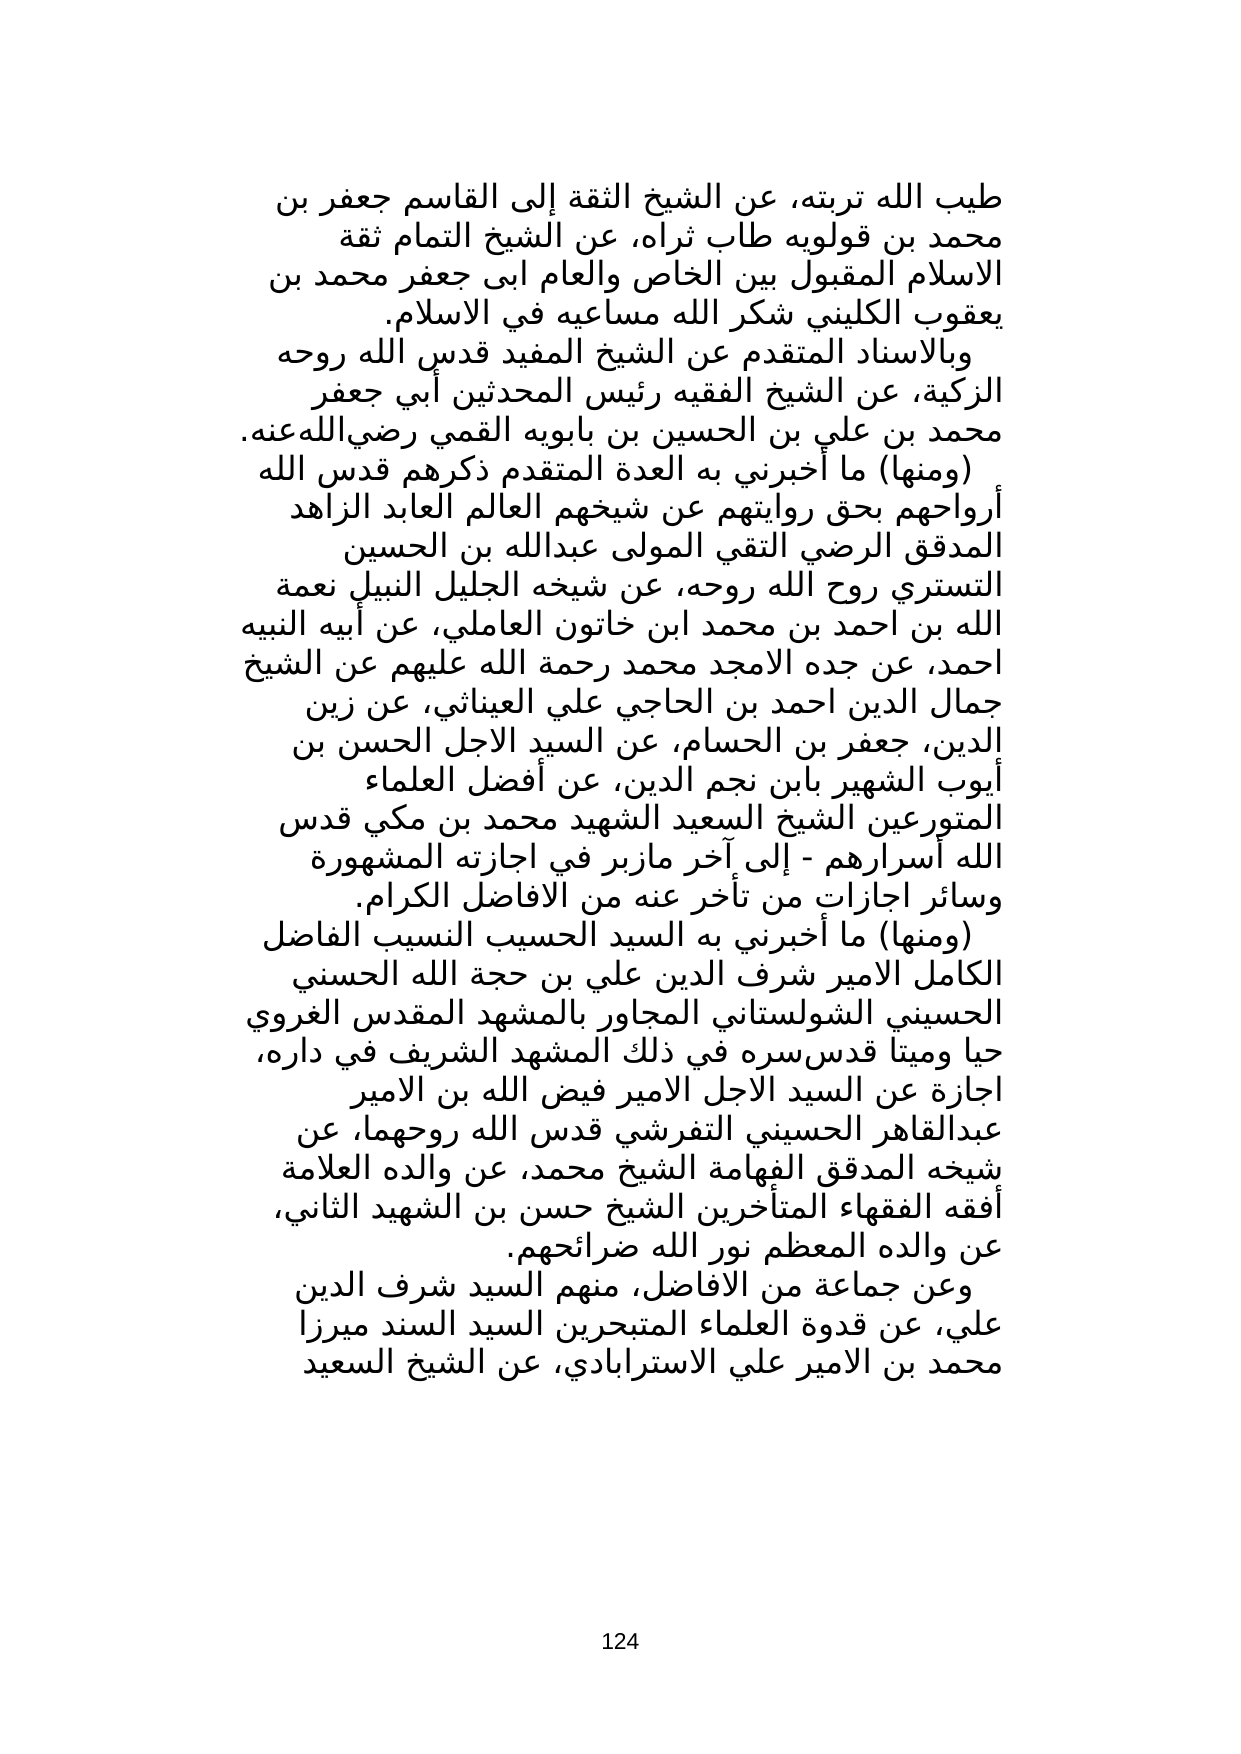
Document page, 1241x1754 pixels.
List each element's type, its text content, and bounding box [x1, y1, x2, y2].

text وبالاسناد المتقدم عن الشيخ المفيد قدس الله روحه الزكية، عن الشيخ الفقيه رئيس المحدثين أبي جعفر محمد بن علي بن الحسين بن بابويه القمي رضي‌الله‌عنه. [236, 333, 1004, 449]
text وعن جماعة من الافاضل، منهم السيد شرف الدين علي، عن قدوة العلماء المتبحرين السيد السند ميرزا محمد بن الامير علي الاسترابادي، عن الشيخ السعيد [236, 1265, 1004, 1382]
text (ومنها) ما أخبرني به السيد الحسيب النسيب الفاضل الكامل الامير شرف الدين علي بن حجة الله الحسني الحسيني الشولستاني المجاور بالمشهد المقدس الغروي حيا وميتا قدس‌سره في ذلك المشهد الشريف في داره، اجازة عن السيد الاجل الامير فيض الله بن الامير عبدالقاهر الحسيني التفرشي قدس الله روحهما، عن شيخه المدقق الفهامة الشيخ محمد، عن والده العلامة أفقه الفقهاء المتأخرين الشيخ حسن بن الشهيد الثاني، عن والده المعظم نور الله ضرائحهم. [236, 915, 1004, 1265]
text (ومنها) ما أخبرني به العدة المتقدم ذكرهم قدس الله أرواحهم بحق روايتهم عن شيخهم العالم العابد الزاهد المدقق الرضي التقي المولى عبدالله بن الحسين التستري روح الله روحه، عن شيخه الجليل النبيل نعمة الله بن احمد بن محمد ابن خاتون العاملي، عن أبيه النبيه احمد، عن جده الامجد محمد رحمة الله عليهم عن الشيخ جمال الدين احمد بن الحاجي علي العيناثي، عن زين الدين، جعفر بن الحسام، عن السيد الاجل الحسن بن أيوب الشهير بابن نجم الدين، عن أفضل العلماء المتورعين الشيخ السعيد الشهيد محمد بن مكي قدس الله أسرارهم - إلى آخر مازبر في اجازته المشهورة وسائر اجازات من تأخر عنه من الافاضل الكرام. [236, 449, 1004, 915]
text طيب الله تربته، عن الشيخ الثقة إلى القاسم جعفر بن محمد بن قولويه طاب ثراه، عن الشيخ التمام ثقة الاسلام المقبول بين الخاص والعام ابى جعفر محمد بن يعقوب الكليني شكر الله مساعيه في الاسلام. [236, 177, 1004, 333]
